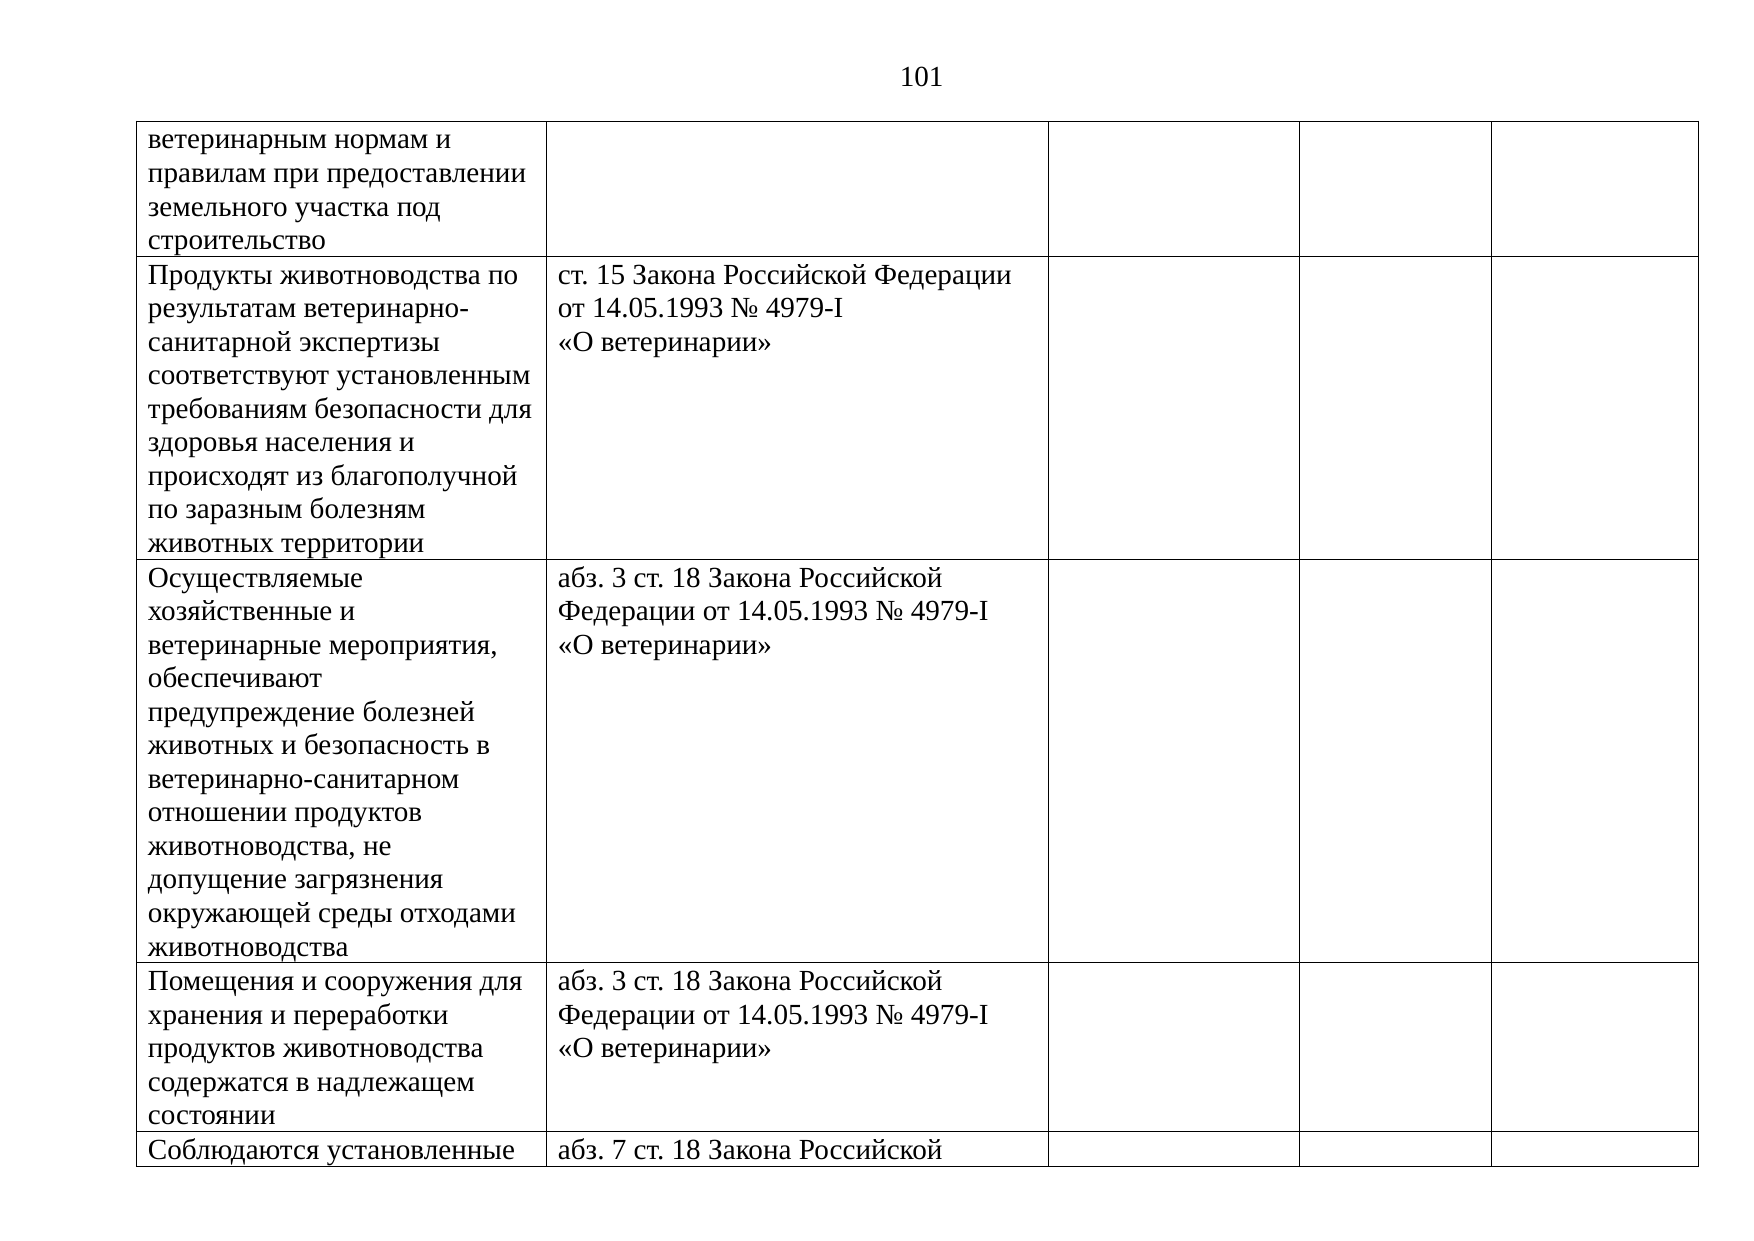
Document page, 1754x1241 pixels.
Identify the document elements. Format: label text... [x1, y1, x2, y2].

table_cell [1049, 963, 1299, 1131]
table_cell [1300, 963, 1491, 1131]
table_cell Осуществляемые хозяйственные и ветеринарные мероприятия, обеспечивают предупреждение болезней животных и безопасность в ветеринарно-санитарном отношении продуктов животноводства, не допущение загрязнения окружающей среды отходами животноводства [137, 560, 546, 962]
table_cell [1492, 560, 1698, 962]
table_cell [1300, 1132, 1491, 1166]
table_cell [1049, 560, 1299, 962]
table_cell [1300, 560, 1491, 962]
table_cell [1049, 257, 1299, 559]
table_cell [1049, 1132, 1299, 1166]
table_cell [1492, 963, 1698, 1131]
table_cell абз. 3 ст. 18 Закона Российской Федерации от 14.05.1993 № 4979-I «О ветеринарии» [547, 963, 1048, 1131]
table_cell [547, 122, 1048, 256]
table_cell Продукты животноводства по результатам ветеринарно-санитарной экспертизы соответствуют установленным требованиям безопасности для здоровья населения и происходят из благополучной по заразным болезням животных территории [137, 257, 546, 559]
table_cell [1300, 122, 1491, 256]
table_cell ст. 15 Закона Российской Федерации от 14.05.1993 № 4979-I «О ветеринарии» [547, 257, 1048, 559]
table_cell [137, 1132, 546, 1166]
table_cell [137, 122, 546, 256]
table_cell [1492, 1132, 1698, 1166]
table_cell Помещения и сооружения для хранения и переработки продуктов животноводства содержатся в надлежащем состоянии [137, 963, 546, 1131]
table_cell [547, 1132, 1048, 1166]
table_cell [1049, 122, 1299, 256]
table_cell [1492, 257, 1698, 559]
table_cell [1492, 122, 1698, 256]
table_cell абз. 3 ст. 18 Закона Российской Федерации от 14.05.1993 № 4979-I «О ветеринарии» [547, 560, 1048, 962]
table_cell [1300, 257, 1491, 559]
